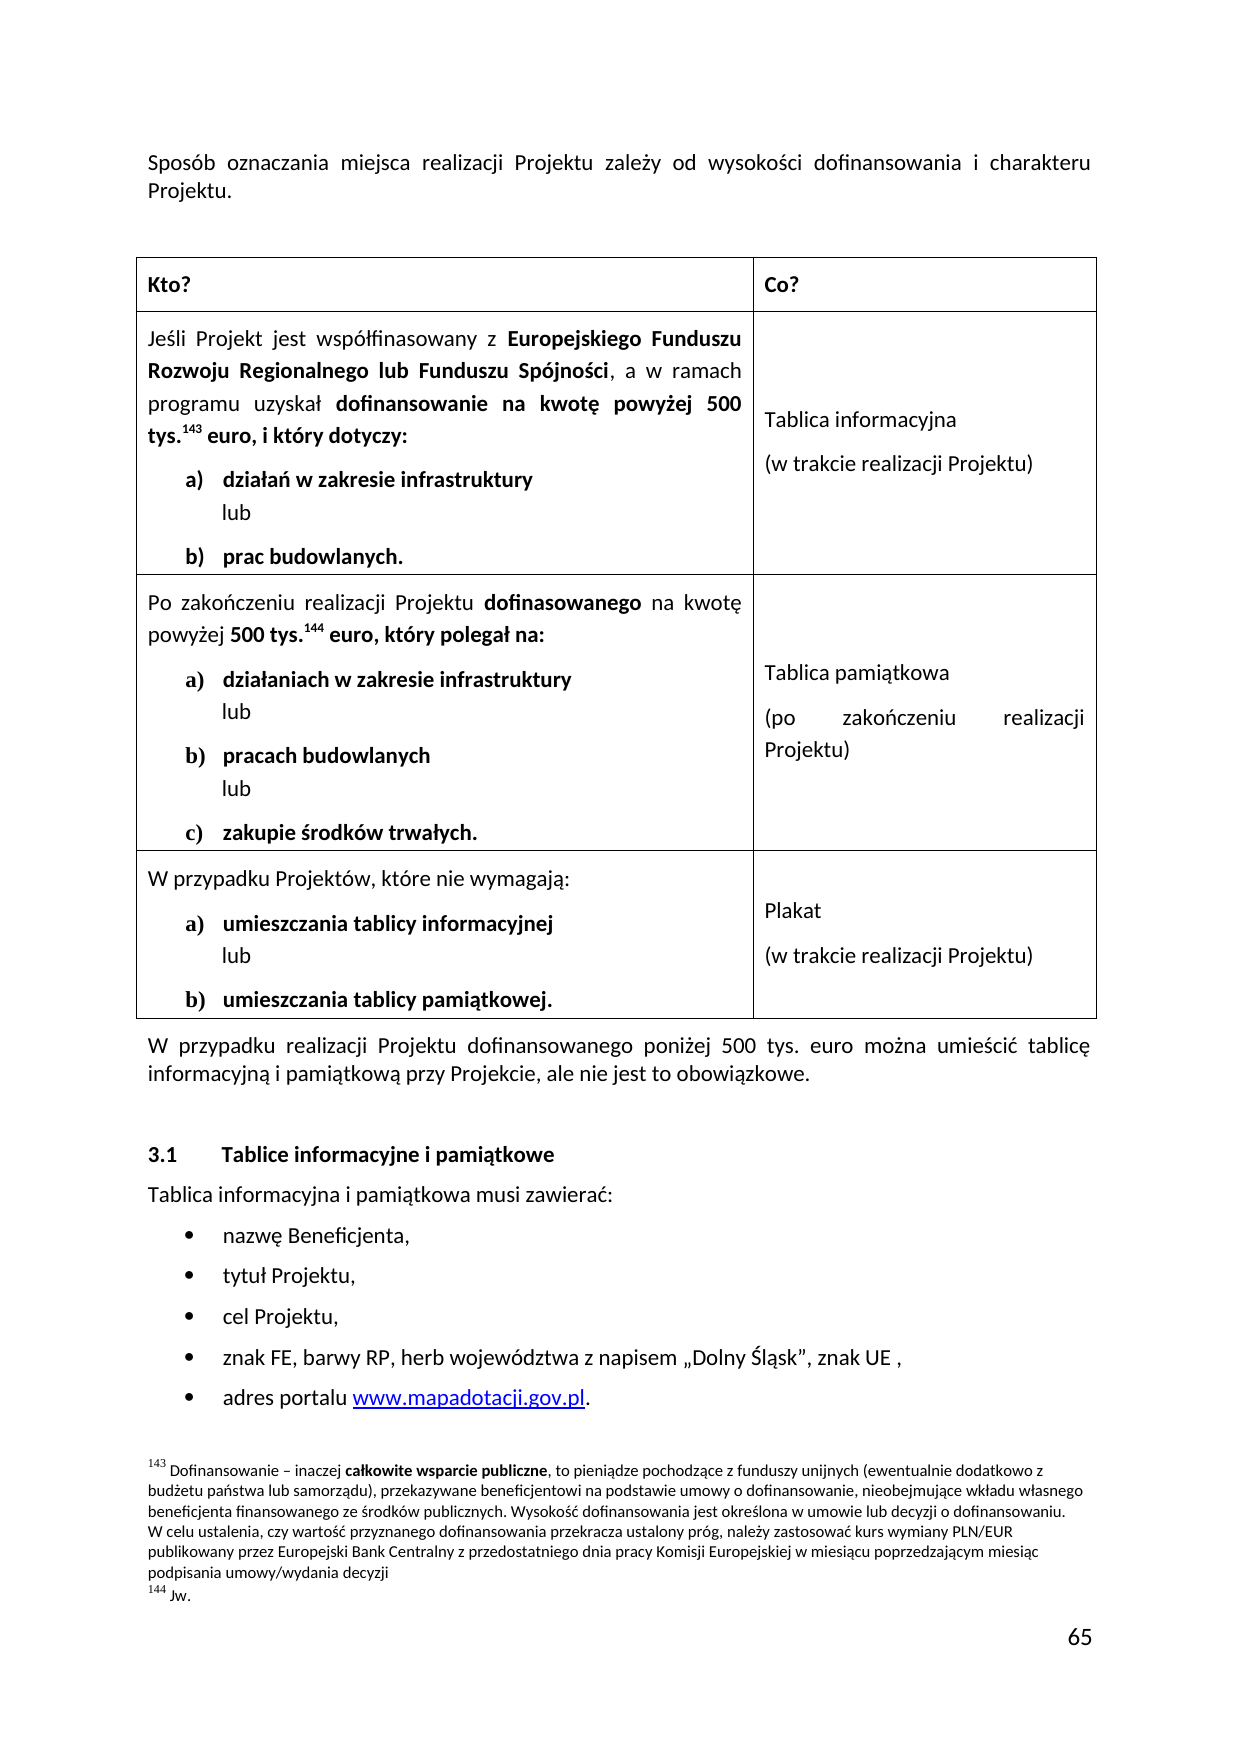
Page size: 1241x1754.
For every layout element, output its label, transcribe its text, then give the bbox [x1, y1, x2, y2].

table_cell Tablica pamiątkowa (po zakończeniu realizacji Projektu) [754, 575, 1096, 850]
list tytuł Projektu, [185, 1262, 1092, 1289]
table_cell Plakat (w trakcie realizacji Projektu) [754, 851, 1096, 1017]
list znak FE, barwy RP, herb województwa z napisem „Dolny Śląsk”, znak UE , [185, 1343, 1092, 1371]
table_cell Po zakończeniu realizacji Projektu dofinasowanego na kwotę powyżej 500 tys. euro, który polegał na: działaniach w zakresie infrastruktury lub pracach budowlanych lub zakupie środków trwałych. [137, 575, 753, 850]
list adres portalu www.mapadotacji.gov.pl. [185, 1383, 1092, 1411]
text Tablica informacyjna i pamiątkowa musi zawierać: [148, 1181, 1092, 1208]
list nazwę Beneficjenta, [185, 1221, 1092, 1249]
text 3.1 Tablice informacyjne i pamiątkowe [148, 1140, 1092, 1168]
text Sposób oznaczania miejsca realizacji Projektu zależy od wysokości dofinansowania i charakteru Projektu. [148, 148, 1092, 204]
table_header Co? [754, 258, 1096, 311]
table_cell Jeśli Projekt jest współfinasowany z Europejskiego Funduszu Rozwoju Regionalnego lub Funduszu Spójności, a w ramach programu uzyskał dofinansowanie na kwotę powyżej 500 tys. euro, i który dotyczy: działań w zakresie infrastruktury lub prac budowlanych. [137, 312, 753, 574]
list cel Projektu, [185, 1302, 1092, 1330]
table_header Kto? [137, 258, 753, 311]
table_cell W przypadku Projektów, które nie wymagają: umieszczania tablicy informacyjnej lub umieszczania tablicy pamiątkowej. [137, 851, 753, 1017]
text W przypadku realizacji Projektu dofinansowanego poniżej 500 tys. euro można umieścić tablicę informacyjną i pamiątkową przy Projekcie, ale nie jest to obowiązkowe. [148, 1031, 1092, 1087]
table_cell Tablica informacyjna (w trakcie realizacji Projektu) [754, 312, 1096, 574]
